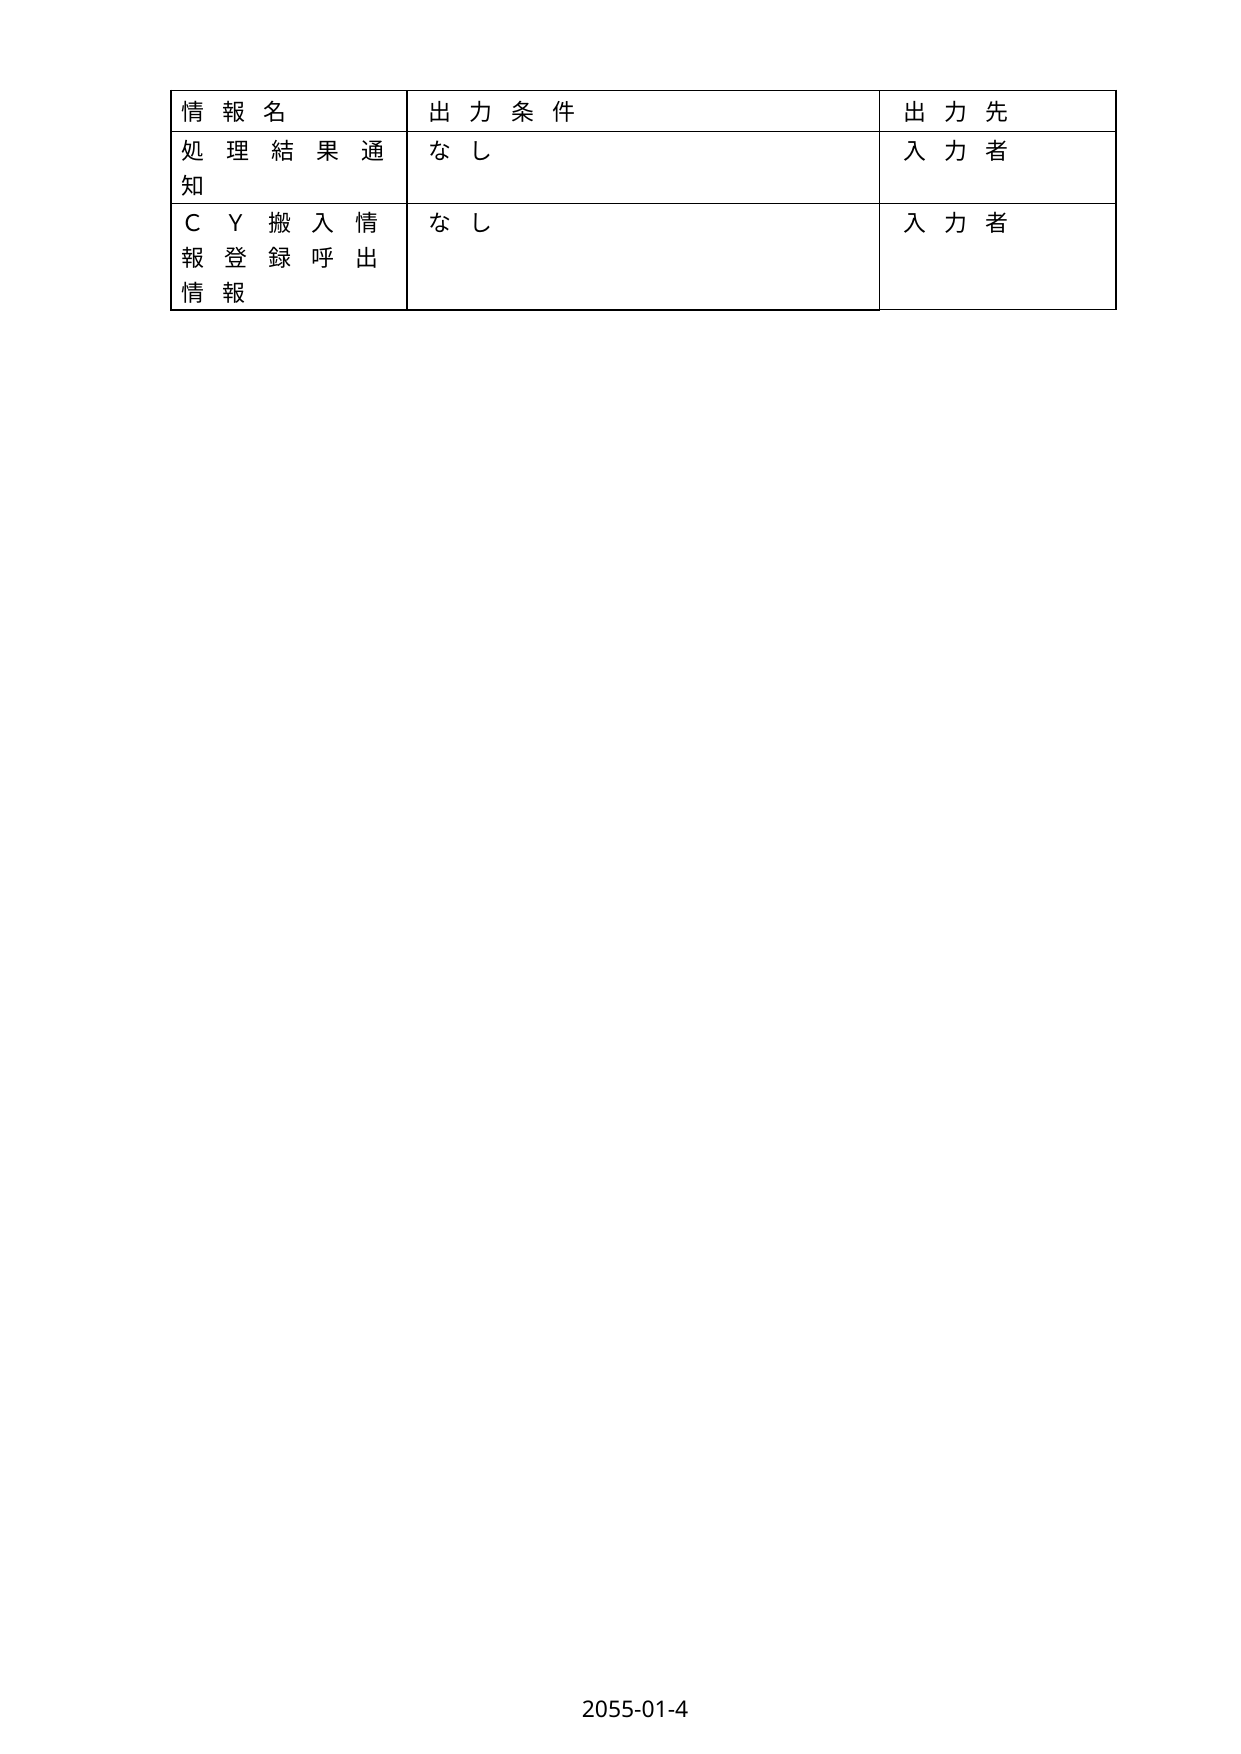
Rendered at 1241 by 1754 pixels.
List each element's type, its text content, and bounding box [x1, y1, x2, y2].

table_cell 入力者 [880, 132, 1115, 202]
table_cell なし [408, 204, 879, 309]
table_header 出力先 [880, 91, 1115, 131]
table_cell 入力者 [880, 204, 1115, 309]
table_header 出力条件 [408, 91, 879, 131]
table_header 情報名 [172, 91, 406, 131]
table_cell なし [408, 132, 879, 202]
table_cell 処理結果通知 [172, 132, 406, 202]
table_cell ＣＹ搬入情報登録呼出情報 [172, 204, 406, 309]
